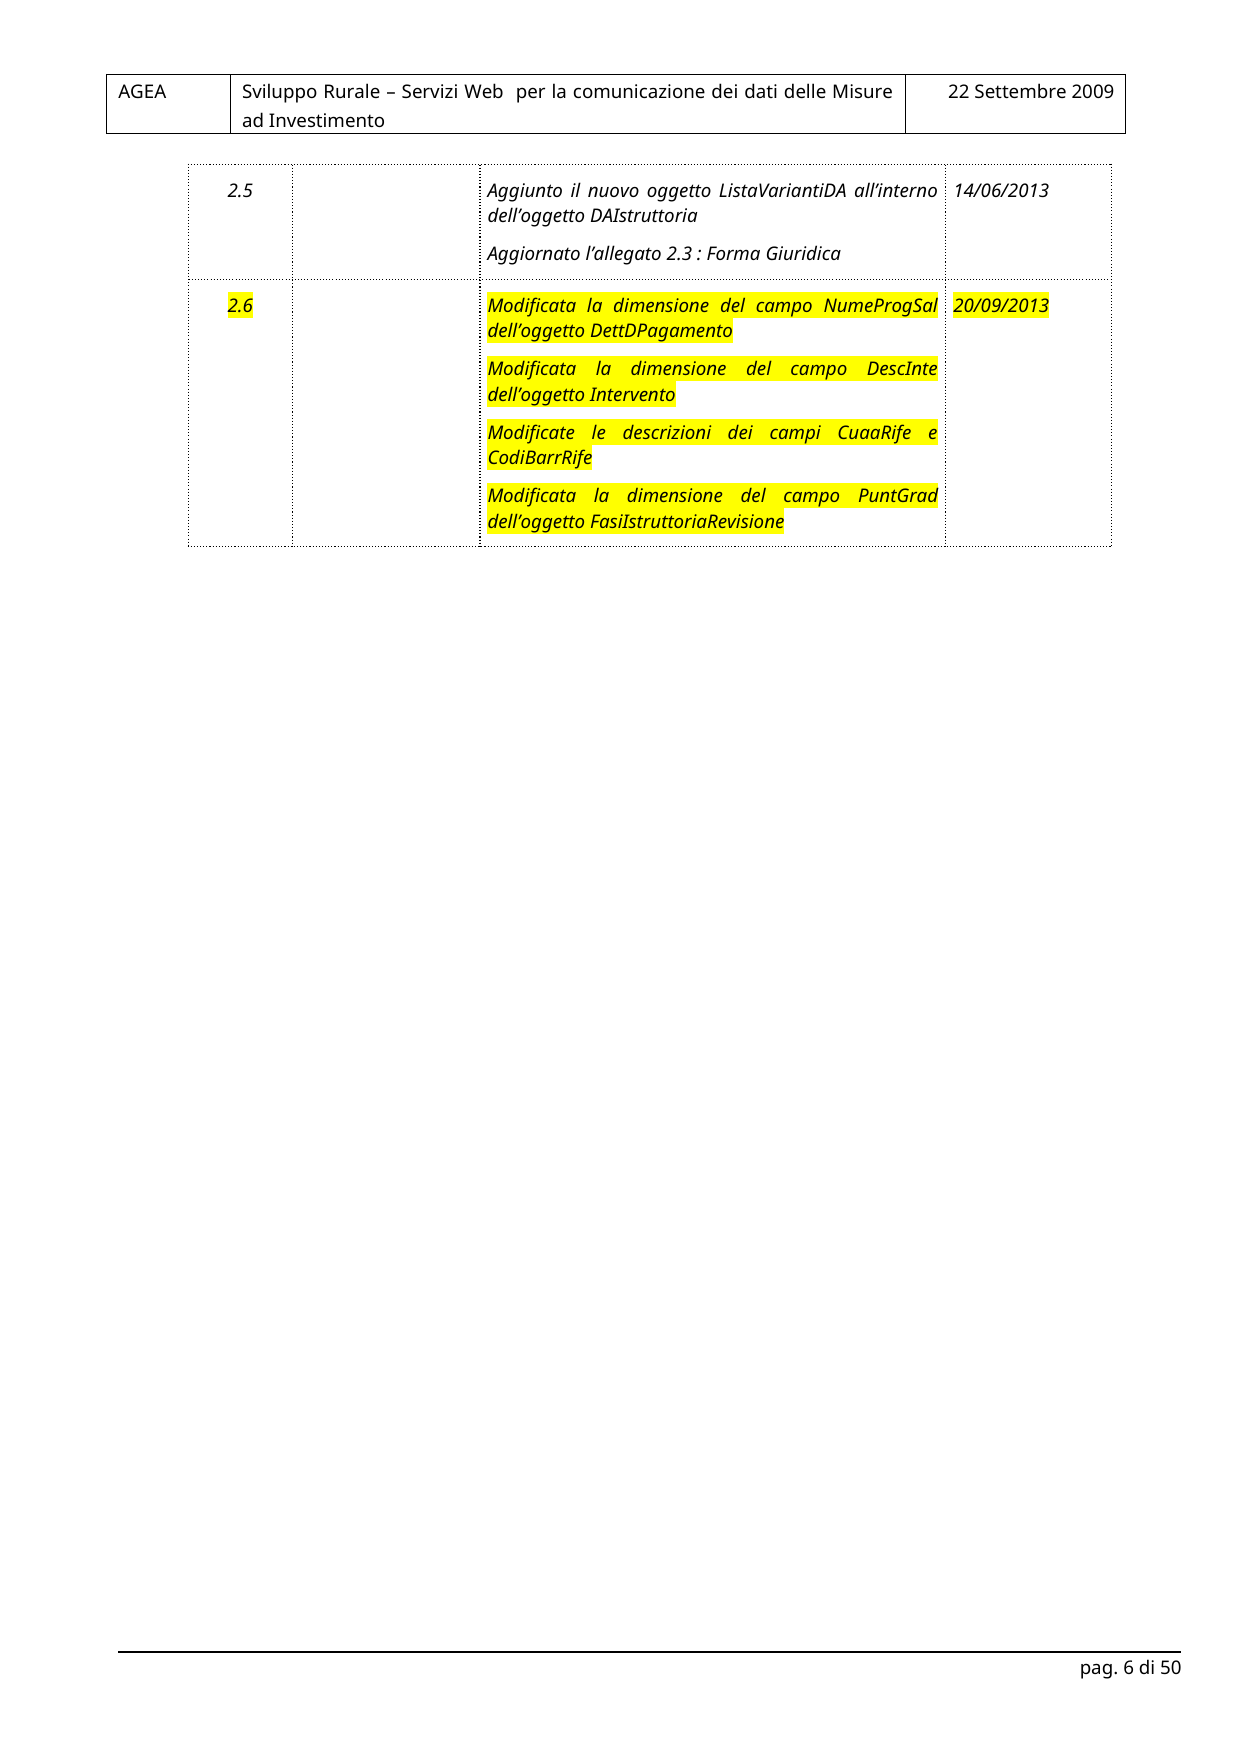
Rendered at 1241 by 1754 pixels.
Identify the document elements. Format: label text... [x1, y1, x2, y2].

table_cell 2.6 [188, 279, 292, 546]
table_cell [292, 164, 480, 278]
table_cell 14/06/2013 [946, 164, 1111, 278]
table_cell Modificata la dimensione del campo NumeProgSal dell’oggetto DettDPagamento Modificata la dimensione del campo DescInte dell’oggetto Intervento Modificate le descrizioni dei campi CuaaRife e CodiBarrRife Modificata la dimensione del campo PuntGrad dell’oggetto FasiIstruttoriaRevisione [480, 279, 946, 546]
table_cell Aggiunto il nuovo oggetto ListaVariantiDA all’interno dell’oggetto DAIstruttoria Aggiornato l’allegato 2.3 : Forma Giuridica [480, 164, 946, 278]
table_cell 20/09/2013 [946, 279, 1111, 546]
table_cell 2.5 [188, 164, 292, 278]
table_cell [292, 279, 480, 546]
